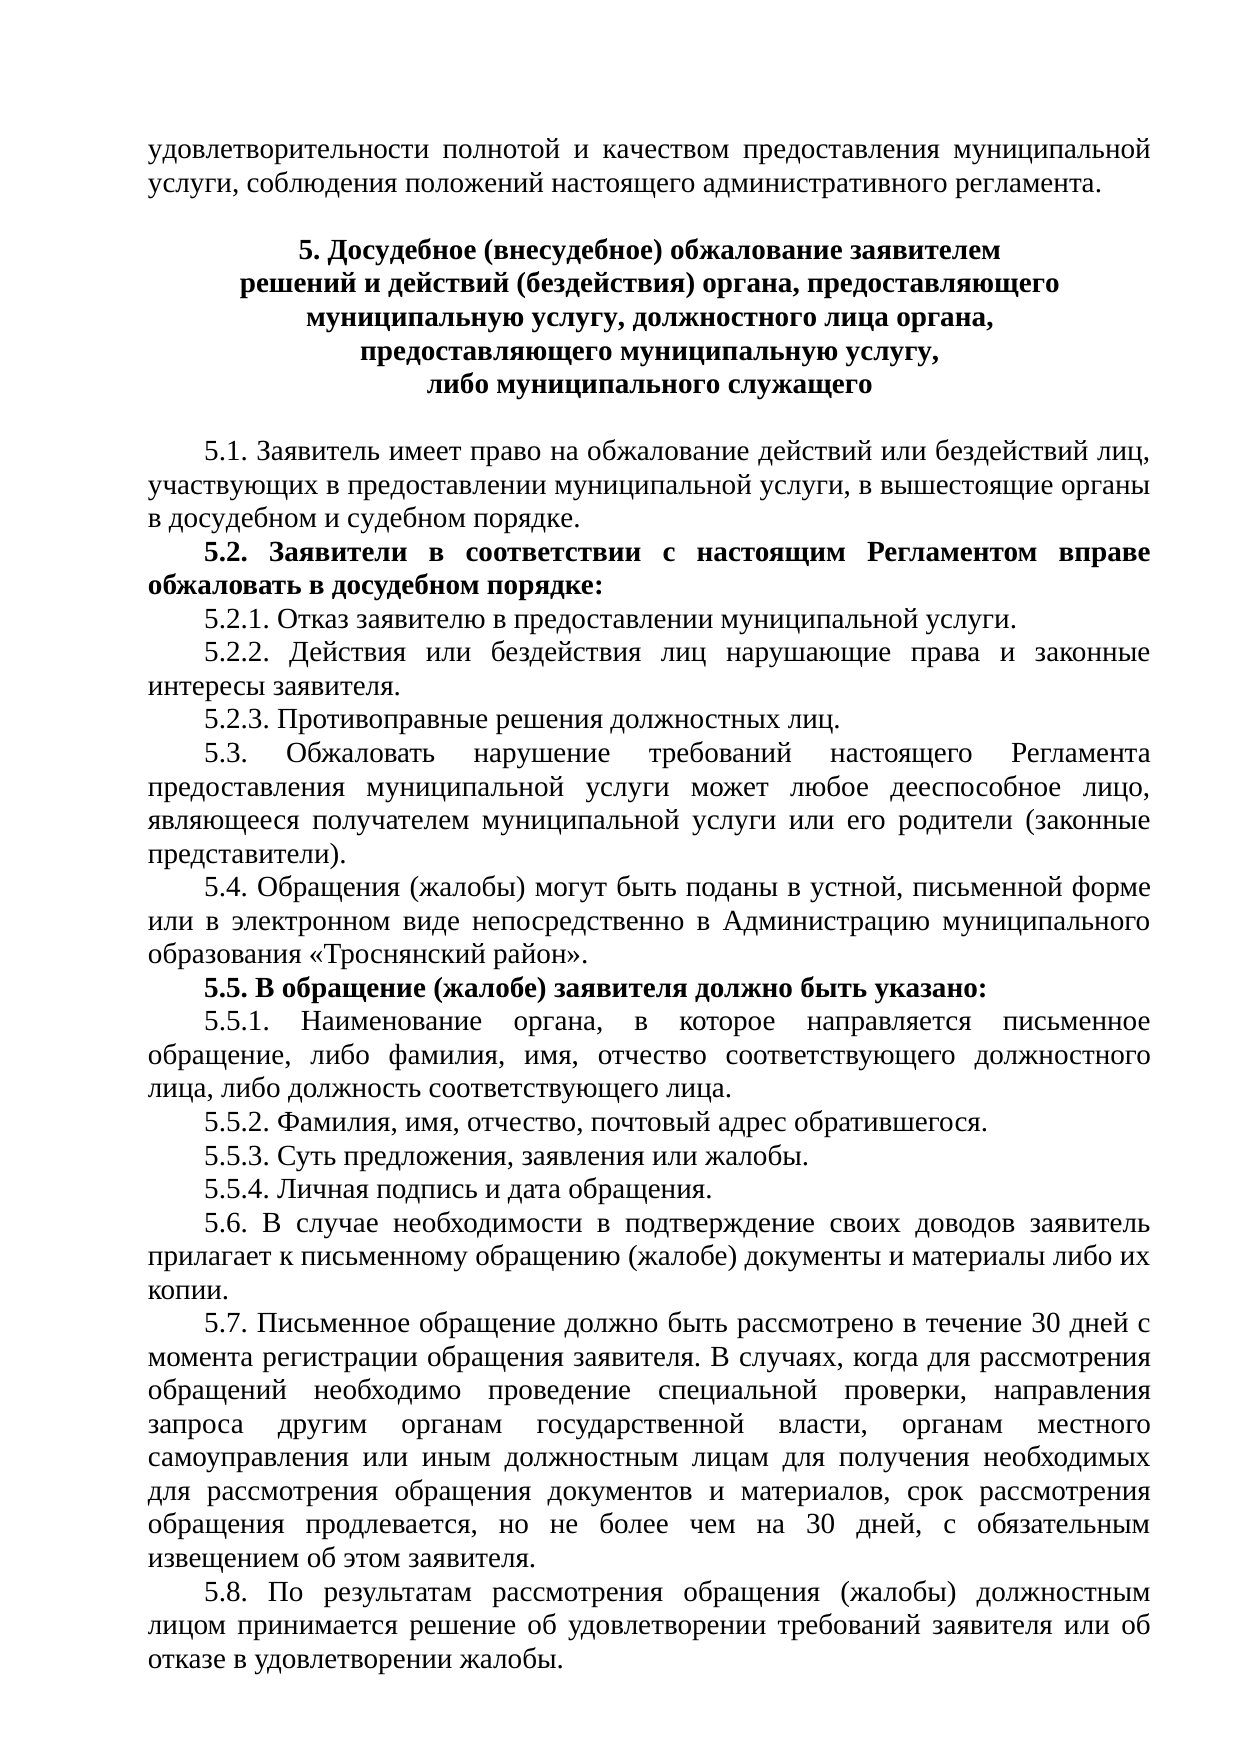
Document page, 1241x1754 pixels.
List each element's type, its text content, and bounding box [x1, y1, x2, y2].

text 5.5.1. Наименование органа, в которое направляется письменное обращение, либо фамилия, имя, отчество соответствующего должностного лица, либо должность соответствующего лица. [148, 1003, 1152, 1104]
text 5.2.1. Отказ заявителю в предоставлении муниципальной услуги. [148, 601, 1152, 634]
text 5.1. Заявитель имеет право на обжалование действий или бездействий лиц, участвующих в предоставлении муниципальной услуги, в вышестоящие органы в досудебном и судебном порядке. [148, 433, 1152, 534]
text решений и действий (бездействия) органа, предоставляющего [148, 266, 1152, 299]
text 5. Досудебное (внесудебное) обжалование заявителем [148, 232, 1152, 266]
text 5.2.2. Действия или бездействия лиц нарушающие права и законные интересы заявителя. [148, 634, 1152, 702]
text 5.6. В случае необходимости в подтверждение своих доводов заявитель прилагает к письменному обращению (жалобе) документы и материалы либо их копии. [148, 1205, 1152, 1305]
text 5.8. По результатам рассмотрения обращения (жалобы) должностным лицом принимается решение об удовлетворении требований заявителя или об отказе в удовлетворении жалобы. [148, 1574, 1152, 1674]
text 5.2.3. Противоправные решения должностных лиц. [148, 702, 1152, 735]
text предоставляющего муниципальную услугу, [148, 333, 1152, 366]
text 5.5.2. Фамилия, имя, отчество, почтовый адрес обратившегося. [148, 1104, 1152, 1138]
text 5.5.4. Личная подпись и дата обращения. [148, 1171, 1152, 1205]
text 5.7. Письменное обращение должно быть рассмотрено в течение 30 дней с момента регистрации обращения заявителя. В случаях, когда для рассмотрения обращений необходимо проведение специальной проверки, направления запроса другим органам государственной власти, органам местного самоуправления или иным должностным лицам для получения необходимых для рассмотрения обращения документов и материалов, срок рассмотрения обращения продлевается, но не более чем на 30 дней, с обязательным извещением об этом заявителя. [148, 1305, 1152, 1574]
text 5.5.3. Суть предложения, заявления или жалобы. [148, 1138, 1152, 1171]
text либо муниципального служащего [148, 366, 1152, 400]
text муниципальную услугу, должностного лица органа, [148, 299, 1152, 333]
text 5.3. Обжаловать нарушение требований настоящего Регламента предоставления муниципальной услуги может любое дееспособное лицо, являющееся получателем муниципальной услуги или его родители (законные представители). [148, 735, 1152, 869]
text 5.4. Обращения (жалобы) могут быть поданы в устной, письменной форме или в электронном виде непосредственно в Администрацию муниципального образования «Троснянский район». [148, 869, 1152, 970]
text 5.2. Заявители в соответствии с настоящим Регламентом вправе обжаловать в досудебном порядке: [148, 534, 1152, 601]
text 5.5. В обращение (жалобе) заявителя должно быть указано: [148, 970, 1152, 1003]
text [148, 131, 1152, 198]
